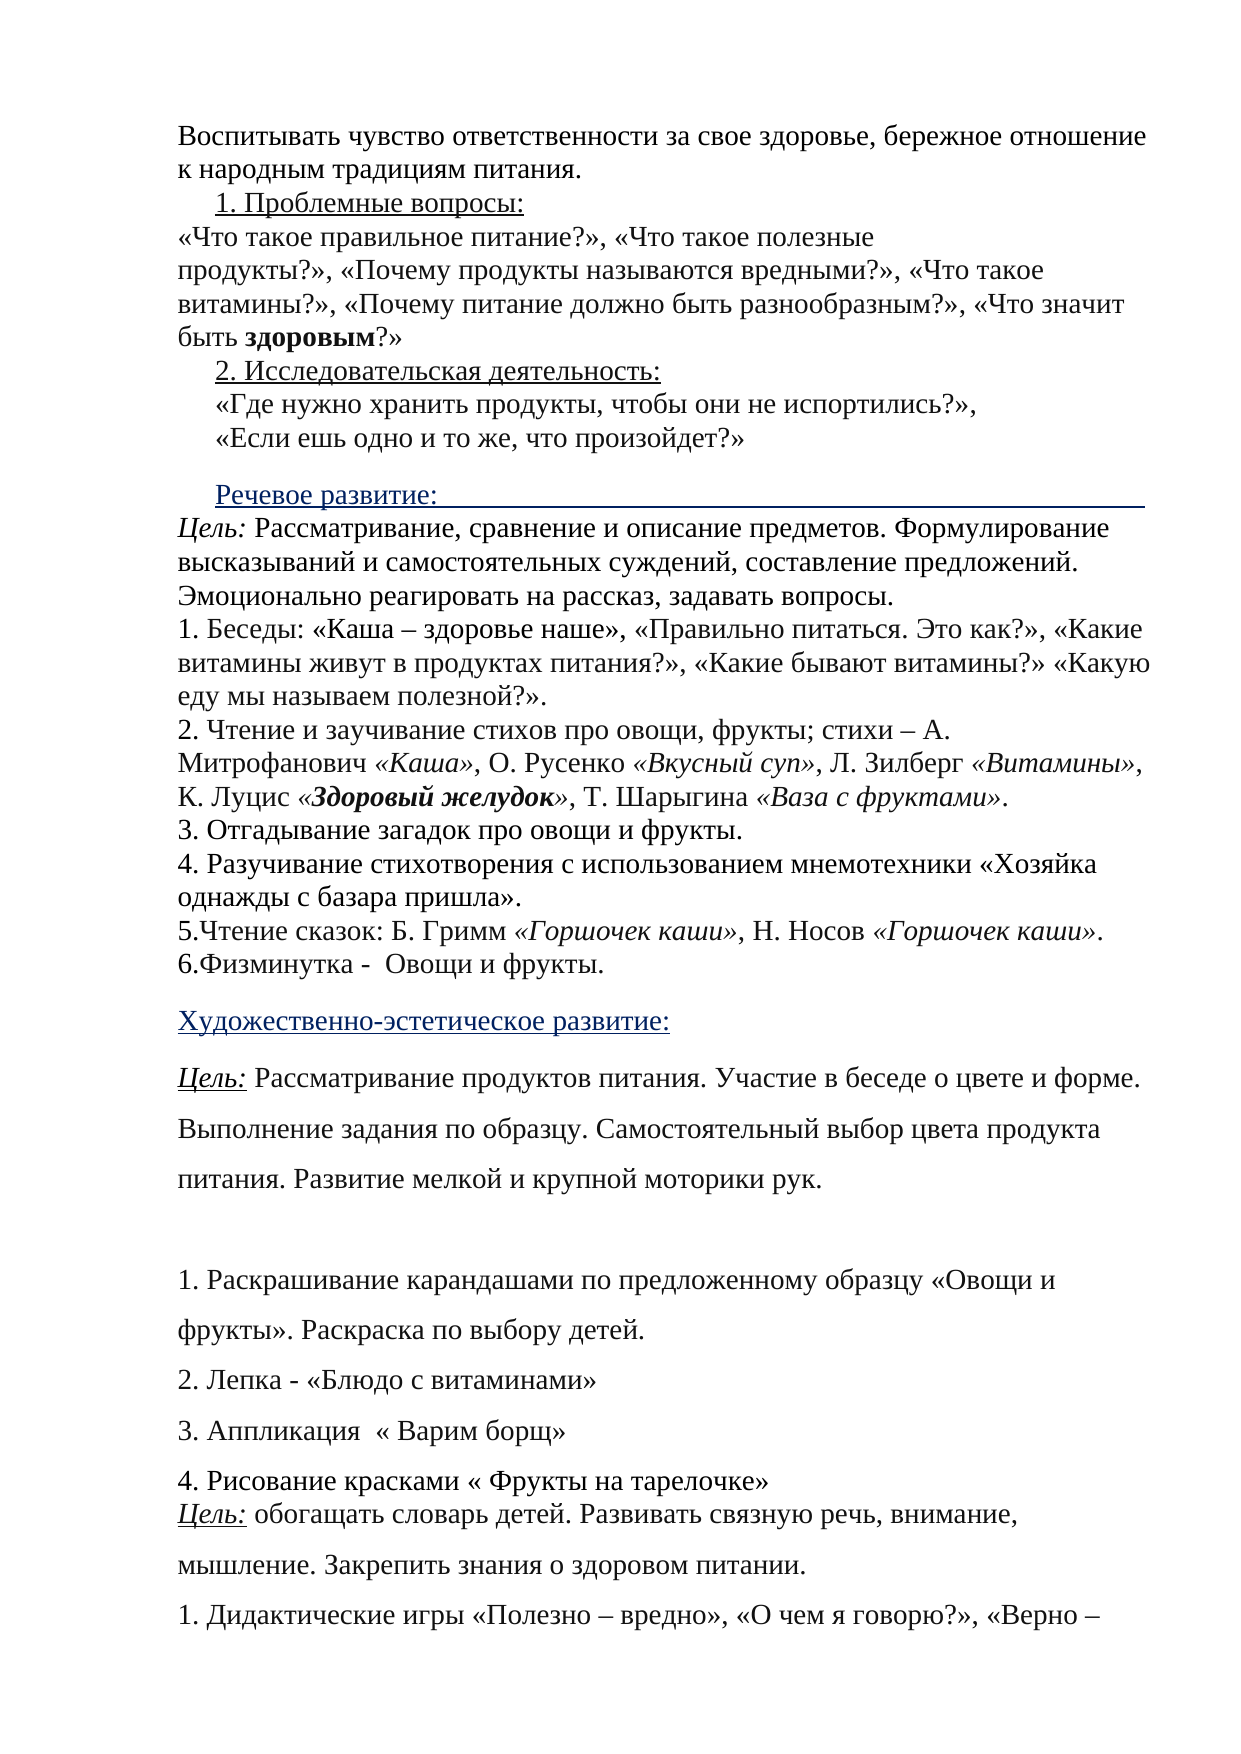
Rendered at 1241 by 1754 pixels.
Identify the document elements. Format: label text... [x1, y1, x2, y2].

text 1. Проблемные вопросы: [177, 185, 1152, 219]
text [177, 1497, 1152, 1631]
text 2. Исследовательская деятельность: [177, 353, 1152, 386]
text «Где нужно хранить продукты, чтобы они не испортились?», [177, 386, 1152, 420]
text 1. Раскрашивание карандашами по предложенному образцу «Овощи и фрукты». Раскраска по выбору детей. 2. Лепка - «Блюдо с витаминами» 3. Аппликация « Варим борщ» [177, 1211, 1152, 1446]
text «Что такое правильное питание?», «Что такое полезные продукты?», «Почему продукты называются вредными?», «Что такое витамины?», «Почему питание должно быть разнообразным?», «Что значит быть здоровым?» [177, 219, 1152, 353]
text 4. Рисование красками « Фрукты на тарелочке» [177, 1463, 1152, 1497]
text «Если ешь одно и то же, что произойдет?» [177, 420, 1152, 453]
text Художественно-эстетическое развитие: [177, 1003, 1152, 1037]
text Цель: Рассматривание продуктов питания. Участие в беседе о цвете и форме. Выполнение задания по образцу. Самостоятельный выбор цвета продукта питания. Развитие мелкой и крупной моторики рук. [177, 1061, 1152, 1195]
text Речевое развитие: Цель: Рассматривание, сравнение и описание предметов. Формулирование высказываний и самостоятельных суждений, составление предложений. Эмоционально реагировать на рассказ, задавать вопросы. 1. Беседы: «Каша – здоровье наше», «Правильно питаться. Это как?», «Какие витамины живут в продуктах питания?», «Какие бывают витамины?» «Какую еду мы называем полезной?». 2. Чтение и заучивание стихов про овощи, фрукты; стихи – А. Митрофанович «Каша», О. Русенко «Вкусный суп», Л. Зилберг «Витамины», К. Луцис «Здоровый желудок», Т. Шарыгина «Ваза с фруктами». 3. Отгадывание загадок про овощи и фрукты. 4. Разучивание стихотворения с использованием мнемотехники «Хозяйка однажды с базара пришла». 5.Чтение сказок: Б. Гримм «Горшочек каши», Н. Носов «Горшочек каши». 6.Физминутка - Овощи и фрукты. [177, 477, 1152, 980]
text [177, 118, 1152, 185]
